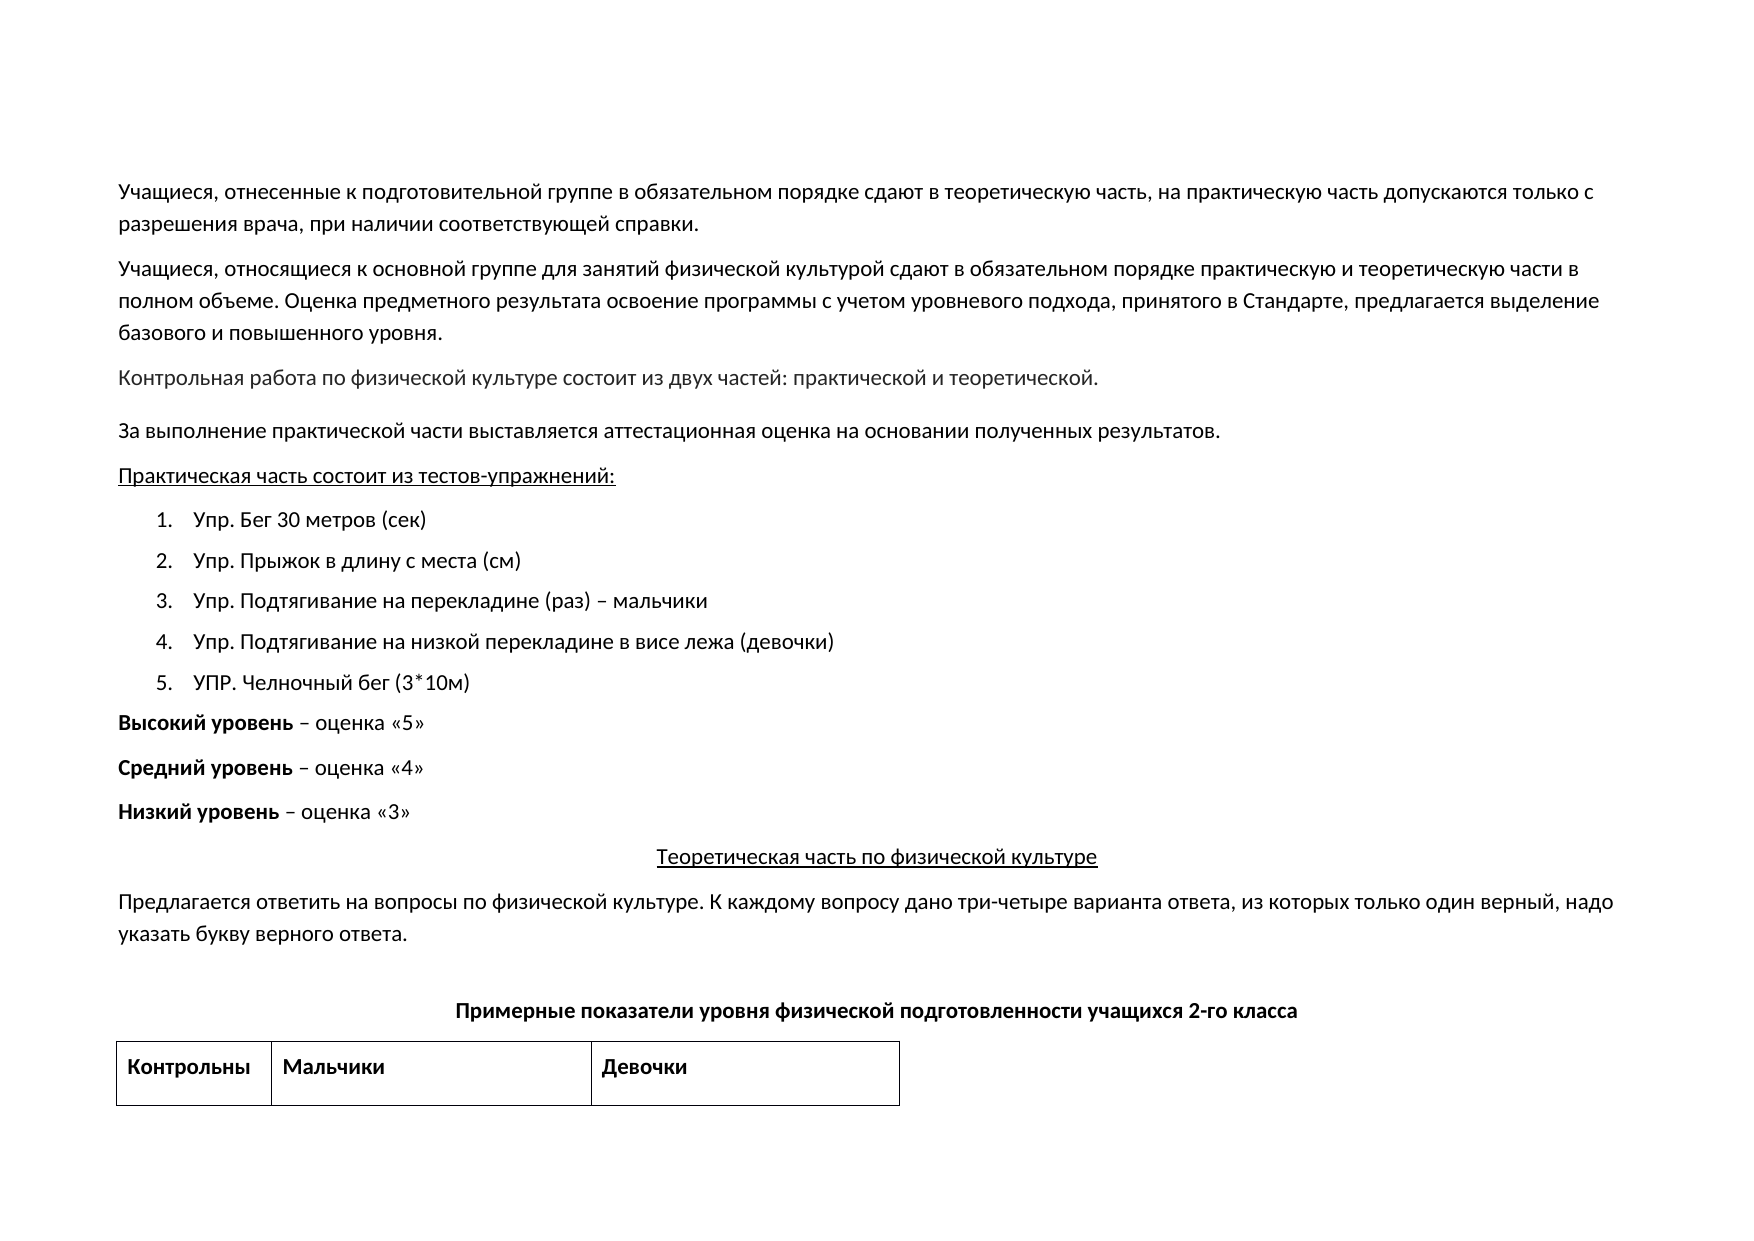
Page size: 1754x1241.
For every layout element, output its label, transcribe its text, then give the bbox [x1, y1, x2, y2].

list Упр. Подтягивание на низкой перекладине в висе лежа (девочки) [156, 627, 1636, 655]
text Практическая часть состоит из тестов-упражнений: [118, 461, 1636, 489]
text Предлагается ответить на вопросы по физической культуре. К каждому вопросу дано три-четыре варианта ответа, из которых только один верный, надо указать букву верного ответа. [118, 887, 1636, 979]
list Упр. Прыжок в длину с места (см) [156, 546, 1636, 574]
text Теоретическая часть по физической культуре [118, 842, 1636, 870]
text Примерные показатели уровня физической подготовленности учащихся 2-го класса [118, 996, 1636, 1024]
text Учащиеся, относящиеся к основной группе для занятий физической культурой сдают в обязательном порядке практическую и теоретическую части в полном объеме. Оценка предметного результата освоение программы с учетом уровневого подхода, принятого в Стандарте, предлагается выделение базового и повышенного уровня. [118, 254, 1636, 346]
list Упр. Подтягивание на перекладине (раз) – мальчики [156, 587, 1636, 614]
text Контрольная работа по физической культуре состоит из двух частей: практической и теоретической. [118, 363, 1636, 391]
list УПР. Челночный бег (3*10м) [156, 668, 1636, 696]
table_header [117, 1042, 271, 1105]
text За выполнение практической части выставляется аттестационная оценка на основании полученных результатов. [118, 416, 1636, 444]
text Высокий уровень – оценка «5» [118, 708, 1636, 736]
table_header Девочки [592, 1042, 899, 1105]
text Низкий уровень – оценка «3» [118, 797, 1636, 826]
text Средний уровень – оценка «4» [118, 753, 1636, 781]
table_header Мальчики [272, 1042, 591, 1105]
text Учащиеся, отнесенные к подготовительной группе в обязательном порядке сдают в теоретическую часть, на практическую часть допускаются только с разрешения врача, при наличии соответствующей справки. [118, 177, 1636, 237]
list Упр. Бег 30 метров (сек) [156, 506, 1636, 533]
